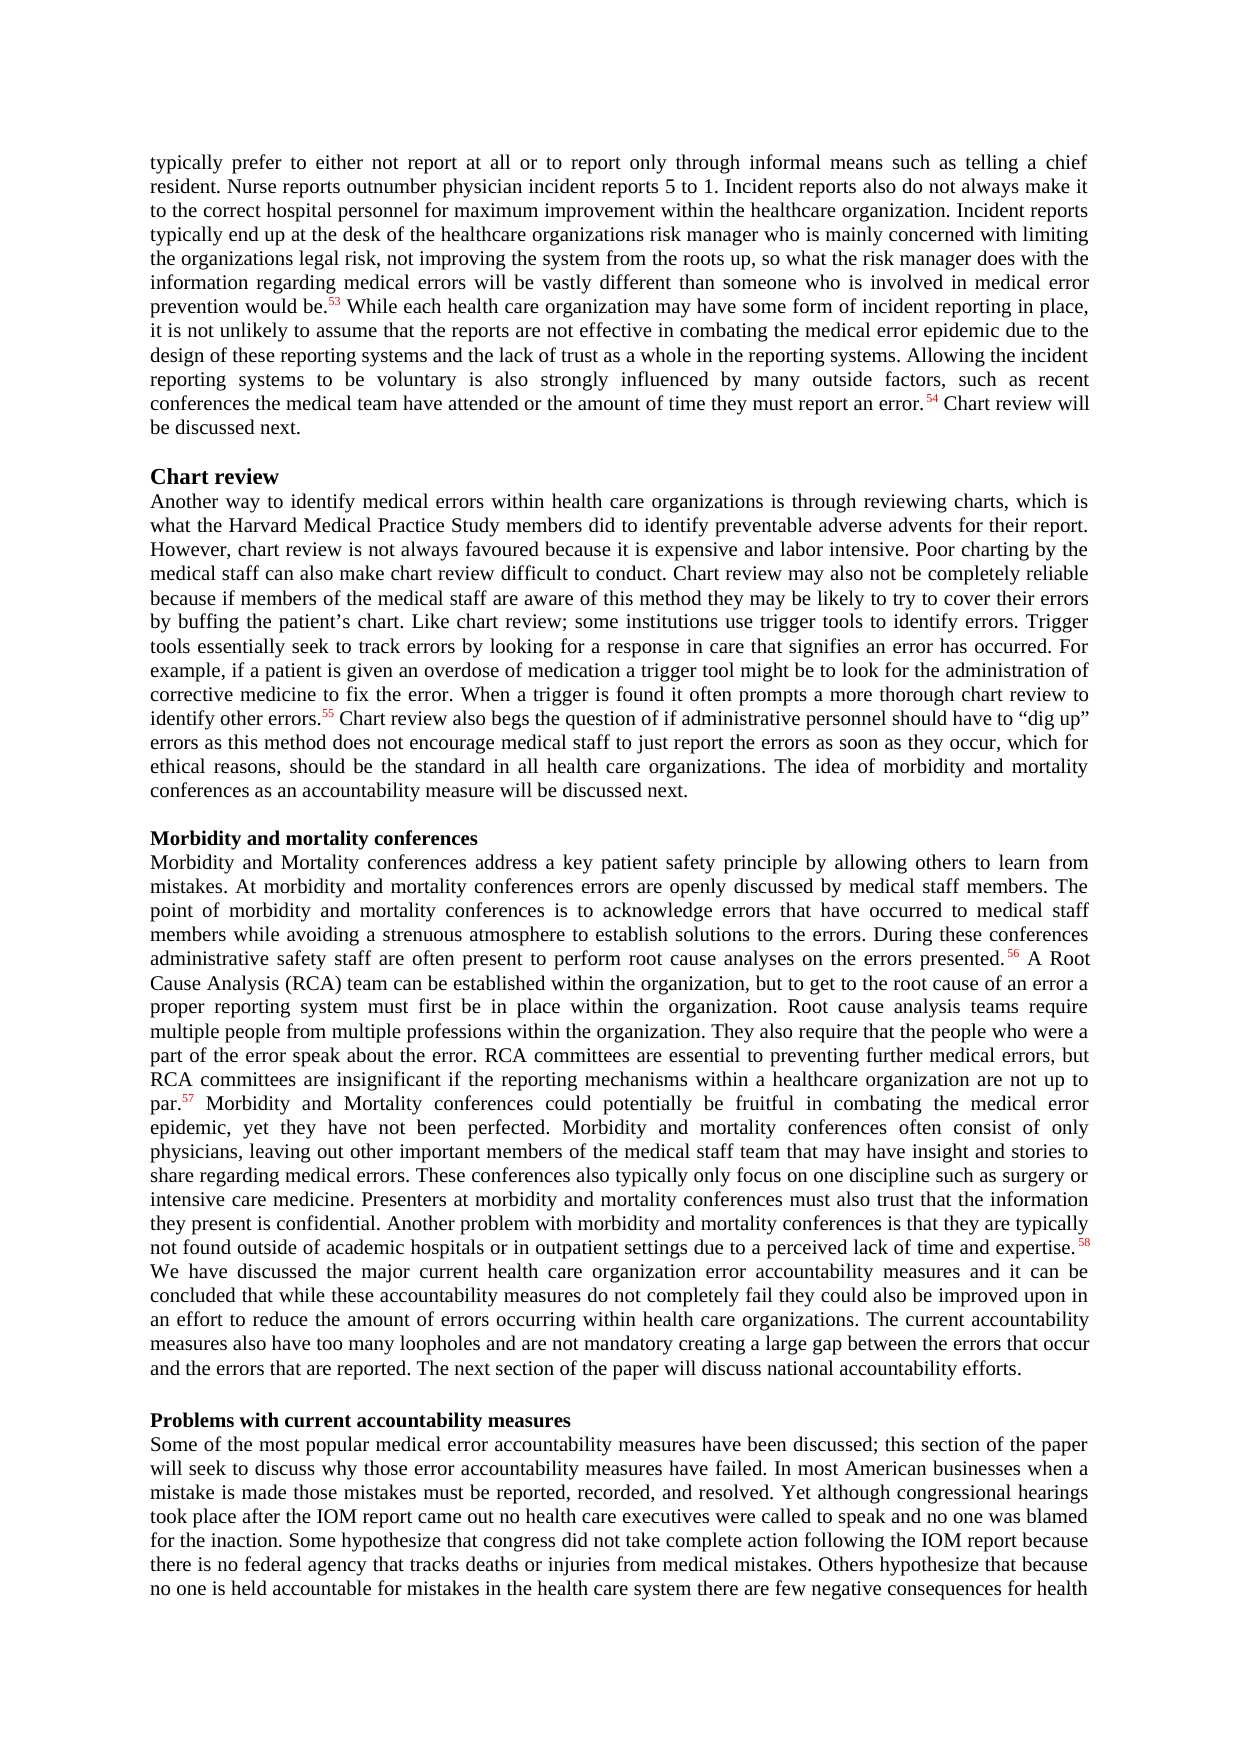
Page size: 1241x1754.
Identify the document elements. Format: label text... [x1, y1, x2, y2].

text Morbidity and Mortality conferences address a key patient safety principle by allowing others to learn from mistakes. At morbidity and mortality conferences errors are openly discussed by medical staff members. The point of morbidity and mortality conferences is to acknowledge errors that have occurred to medical staff members while avoiding a strenuous atmosphere to establish solutions to the errors. During these conferences administrative safety staff are often present to perform root cause analyses on the errors presented.56 A Root Cause Analysis (RCA) team can be established within the organization, but to get to the root cause of an error a proper reporting system must first be in place within the organization. Root cause analysis teams require multiple people from multiple professions within the organization. They also require that the people who were a part of the error speak about the error. RCA committees are essential to preventing further medical errors, but RCA committees are insignificant if the reporting mechanisms within a healthcare organization are not up to par.57 Morbidity and Mortality conferences could potentially be fruitful in combating the medical error epidemic, yet they have not been perfected. Morbidity and mortality conferences often consist of only physicians, leaving out other important members of the medical staff team that may have insight and stories to share regarding medical errors. These conferences also typically only focus on one discipline such as surgery or intensive care medicine. Presenters at morbidity and mortality conferences must also trust that the information they present is confidential. Another problem with morbidity and mortality conferences is that they are typically not found outside of academic hospitals or in outpatient settings due to a perceived lack of time and expertise.58 We have discussed the major current health care organization error accountability measures and it can be concluded that while these accountability measures do not completely fail they could also be improved upon in an effort to reduce the amount of errors occurring within health care organizations. The current accountability measures also have too many loopholes and are not mandatory creating a large gap between the errors that occur and the errors that are reported. The next section of the paper will discuss national accountability efforts. [150, 850, 1090, 1379]
text Problems with current accountability measures [150, 1407, 1090, 1432]
text Another way to identify medical errors within health care organizations is through reviewing charts, which is what the Harvard Medical Practice Study members did to identify preventable adverse advents for their report. However, chart review is not always favoured because it is expensive and labor intensive. Poor charting by the medical staff can also make chart review difficult to conduct. Chart review may also not be completely reliable because if members of the medical staff are aware of this method they may be likely to try to cover their errors by buffing the patient’s chart. Like chart review; some institutions use trigger tools to identify errors. Trigger tools essentially seek to track errors by looking for a response in care that signifies an error has occurred. For example, if a patient is given an overdose of medication a trigger tool might be to look for the administration of corrective medicine to fix the error. When a trigger is found it often prompts a more thorough chart review to identify other errors.55 Chart review also begs the question of if administrative personnel should have to “dig up” errors as this method does not encourage medical staff to just report the errors as soon as they occur, which for ethical reasons, should be the standard in all health care organizations. The idea of morbidity and mortality conferences as an accountability measure will be discussed next. [150, 489, 1090, 802]
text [150, 1432, 1090, 1600]
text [150, 150, 1090, 439]
text Morbidity and mortality conferences [150, 826, 1090, 850]
text Chart review [150, 463, 1090, 489]
